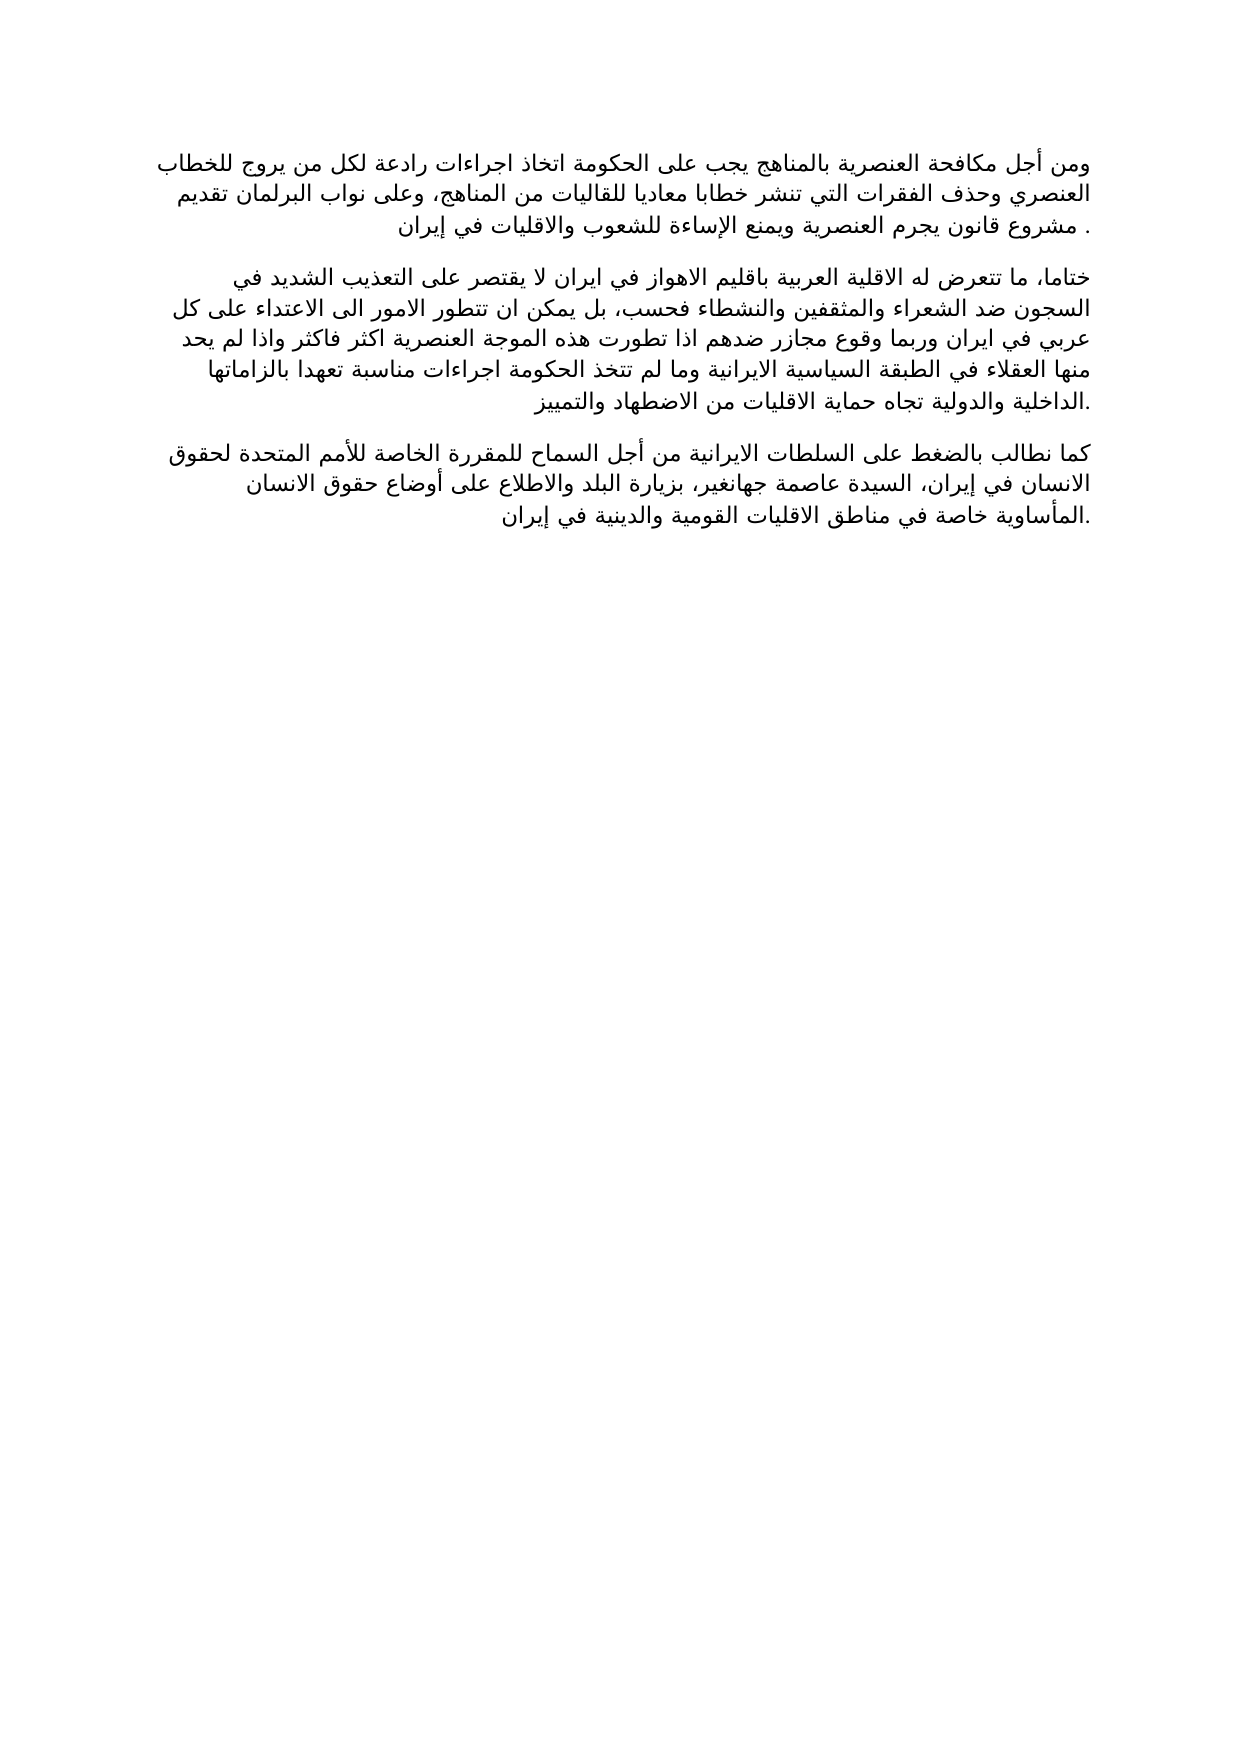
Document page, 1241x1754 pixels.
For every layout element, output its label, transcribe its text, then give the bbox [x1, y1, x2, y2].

text ومن أجل مكافحة العنصرية بالمناهج يجب على الحكومة اتخاذ اجراءات رادعة لكل من يروج للخطاب العنصري وحذف الفقرات التي تنشر خطابا معاديا للقاليات من المناهج، وعلى نواب البرلمان تقديم مشروع قانون يجرم العنصرية ويمنع الإساءة للشعوب والاقليات في إيران . [150, 150, 1090, 239]
text ختاما، ما تتعرض له الاقلية العربية باقليم الاهواز في ايران لا يقتصر على التعذيب الشديد في السجون ضد الشعراء والمثقفين والنشطاء فحسب، بل يمكن ان تتطور الامور الى الاعتداء على كل عربي في ايران وربما وقوع مجازر ضدهم اذا تطورت هذه الموجة العنصرية اكثر فاكثر واذا لم يحد منها العقلاء في الطبقة السياسية الايرانية وما لم تتخذ الحكومة اجراءات مناسبة تعهدا بالزاماتها الداخلية والدولية تجاه حماية الاقليات من الاضطهاد والتمييز. [150, 264, 1090, 415]
text كما نطالب بالضغط على السلطات الايرانية من أجل السماح للمقررة الخاصة للأمم المتحدة لحقوق الانسان في إيران، السيدة عاصمة جهانغير، بزيارة البلد والاطلاع على أوضاع حقوق الانسان المأساوية خاصة في مناطق الاقليات القومية والدينية في إيران. [150, 440, 1090, 529]
